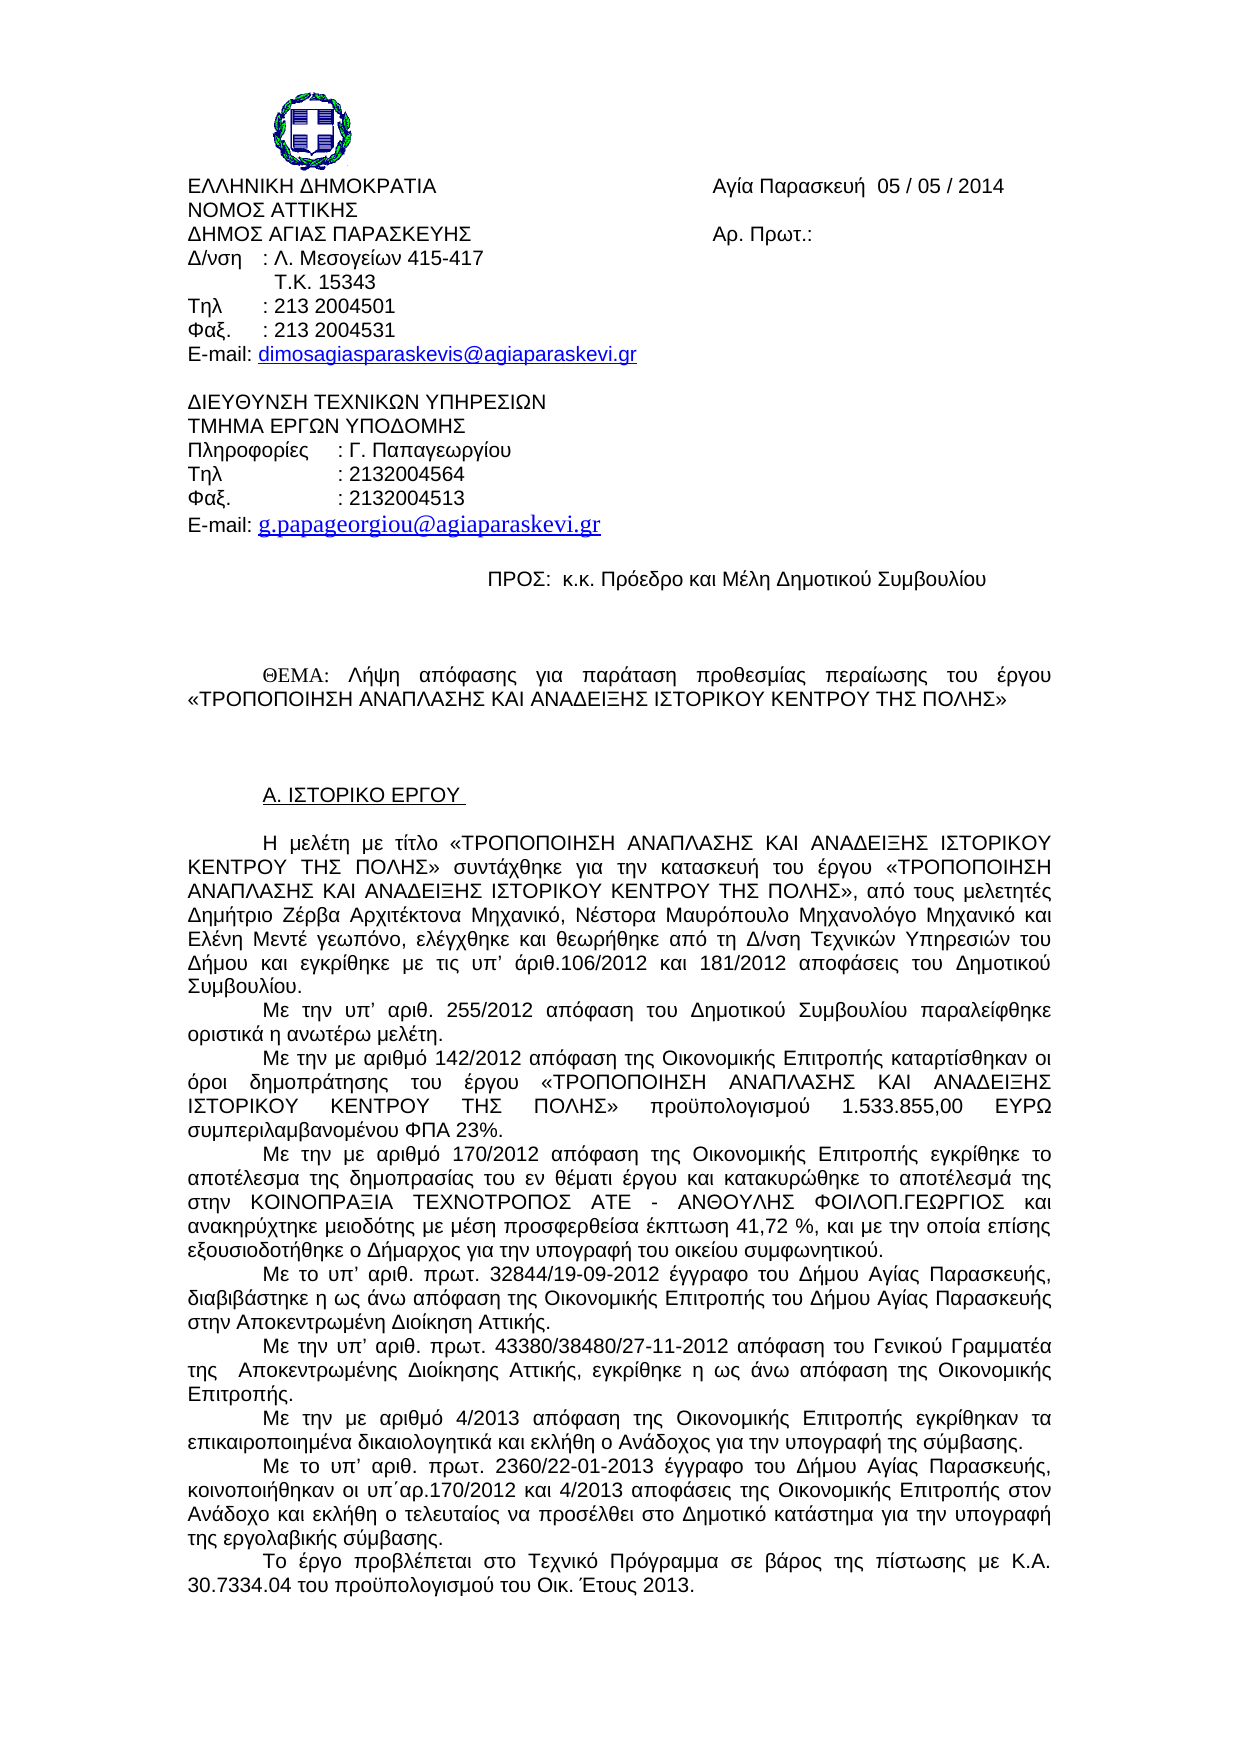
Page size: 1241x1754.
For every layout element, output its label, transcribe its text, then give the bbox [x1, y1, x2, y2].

text Τηλ : 2132004564 [187, 461, 1053, 485]
text ΕΛΛΗΝΙΚΗ ΔΗΜΟΚΡΑΤΙΑ Αγία Παρασκευή 05 / 05 / 2014 [187, 174, 1053, 198]
text ΔΙΕΥΘΥΝΣΗ ΤΕΧΝΙΚΩΝ ΥΠΗΡΕΣΙΩΝ [187, 389, 1053, 413]
text Τηλ : 213 2004501 [187, 294, 1053, 318]
text Με την υπ’ αριθ. πρωτ. 43380/38480/27-11-2012 απόφαση του Γενικού Γραμματέα της Αποκεντρωμένης Διοίκησης Αττικής, εγκρίθηκε η ως άνω απόφαση της Οικονομικής Επιτροπής. [187, 1334, 1053, 1406]
text Με την με αριθμό 4/2013 απόφαση της Οικονομικής Επιτροπής εγκρίθηκαν τα επικαιροποιημένα δικαιολογητικά και εκλήθη ο Ανάδοχος για την υπογραφή της σύμβασης. [187, 1406, 1053, 1453]
text E-mail: g.papageorgiou@agiaparaskevi.gr [187, 509, 1053, 538]
text Με το υπ’ αριθ. πρωτ. 2360/22-01-2013 έγγραφο του Δήμου Αγίας Παρασκευής, κοινοποιήθηκαν οι υπ΄αρ.170/2012 και 4/2013 αποφάσεις της Οικονομικής Επιτροπής στον Ανάδοχο και εκλήθη ο τελευταίος να προσέλθει στο Δημοτικό κατάστημα για την υπογραφή της εργολαβικής σύμβασης. [187, 1453, 1053, 1549]
text Α. ΙΣΤΟΡΙΚΟ ΕΡΓΟΥ [187, 783, 1053, 807]
text Το έργο προβλέπεται στο Τεχνικό Πρόγραμμα σε βάρος της πίστωσης με Κ.Α. 30.7334.04 του προϋπολογισμού του Οικ. Έτους 2013. [187, 1549, 1053, 1597]
text Φαξ. : 213 2004531 [187, 318, 1053, 342]
text ΝΟΜΟΣ ΑΤΤΙΚΗΣ [187, 198, 1053, 222]
text T.K. 15343 [187, 270, 1053, 294]
text E-mail: dimosagiasparaskevis@agiaparaskevi.gr [187, 342, 1053, 366]
picture [258, 77, 358, 174]
text Η μελέτη με τίτλο «ΤΡΟΠΟΠΟΙΗΣΗ ΑΝΑΠΛΑΣΗΣ ΚΑΙ ΑΝΑΔΕΙΞΗΣ ΙΣΤΟΡΙΚΟΥ ΚΕΝΤΡΟΥ ΤΗΣ ΠΟΛΗΣ» συντάχθηκε για την κατασκευή του έργου «ΤΡΟΠΟΠΟΙΗΣΗ ΑΝΑΠΛΑΣΗΣ ΚΑΙ ΑΝΑΔΕΙΞΗΣ ΙΣΤΟΡΙΚΟΥ ΚΕΝΤΡΟΥ ΤΗΣ ΠΟΛΗΣ», από τους μελετητές Δημήτριο Ζέρβα Αρχιτέκτονα Μηχανικό, Νέστορα Μαυρόπουλο Μηχανολόγο Μηχανικό και Ελένη Μεντέ γεωπόνο, ελέγχθηκε και θεωρήθηκε από τη Δ/νση Τεχνικών Υπηρεσιών του Δήμου και εγκρίθηκε με τις υπ’ άριθ.106/2012 και 181/2012 αποφάσεις του Δημοτικού Συμβουλίου. [187, 831, 1053, 998]
text Με την με αριθμό 142/2012 απόφαση της Οικονομικής Επιτροπής καταρτίσθηκαν οι όροι δημοπράτησης του έργου «ΤΡΟΠΟΠΟΙΗΣΗ ΑΝΑΠΛΑΣΗΣ ΚΑΙ ΑΝΑΔΕΙΞΗΣ ΙΣΤΟΡΙΚΟΥ ΚΕΝΤΡΟΥ ΤΗΣ ΠΟΛΗΣ» προϋπολογισμού 1.533.855,00 ΕΥΡΩ συμπεριλαμβανομένου ΦΠΑ 23%. [187, 1046, 1053, 1142]
text Πληροφορίες : Γ. Παπαγεωργίου [187, 437, 1053, 461]
text ΘΕΜΑ: Λήψη απόφασης για παράταση προθεσμίας περαίωσης του έργου «ΤΡΟΠΟΠΟΙΗΣΗ ΑΝΑΠΛΑΣΗΣ ΚΑΙ ΑΝΑΔΕΙΞΗΣ ΙΣΤΟΡΙΚΟΥ ΚΕΝΤΡΟΥ ΤΗΣ ΠΟΛΗΣ» [187, 663, 1053, 711]
text Φαξ. : 2132004513 [187, 485, 1053, 509]
text Με την υπ’ αριθ. 255/2012 απόφαση του Δημοτικού Συμβουλίου παραλείφθηκε οριστικά η ανωτέρω μελέτη. [187, 998, 1053, 1046]
text Με το υπ’ αριθ. πρωτ. 32844/19-09-2012 έγγραφο του Δήμου Αγίας Παρασκευής, διαβιβάστηκε η ως άνω απόφαση της Οικονομικής Επιτροπής του Δήμου Αγίας Παρασκευής στην Αποκεντρωμένη Διοίκηση Αττικής. [187, 1262, 1053, 1334]
text Με την με αριθμό 170/2012 απόφαση της Οικονομικής Επιτροπής εγκρίθηκε το αποτέλεσμα της δημοπρασίας του εν θέματι έργου και κατακυρώθηκε το αποτέλεσμά της στην ΚΟΙΝΟΠΡΑΞΙΑ ΤΕΧΝΟΤΡΟΠΟΣ ΑΤΕ - ΑΝΘΟΥΛΗΣ ΦΟΙΛΟΠ.ΓΕΩΡΓΙΟΣ και ανακηρύχτηκε μειοδότης με μέση προσφερθείσα έκπτωση 41,72 %, και με την οποία επίσης εξουσιοδοτήθηκε ο Δήμαρχος για την υπογραφή του οικείου συμφωνητικού. [187, 1142, 1053, 1262]
text ΤΜΗΜΑ ΕΡΓΩΝ ΥΠΟΔΟΜΗΣ [187, 413, 1053, 437]
text Δ/νση : Λ. Μεσογείων 415-417 [187, 246, 1053, 270]
text ΠΡΟΣ: κ.κ. Πρόεδρο και Μέλη Δημοτικού Συμβουλίου [487, 567, 1053, 591]
text ΔΗΜΟΣ ΑΓΙΑΣ ΠΑΡΑΣΚΕΥΗΣ Αρ. Πρωτ.: [187, 222, 1053, 246]
